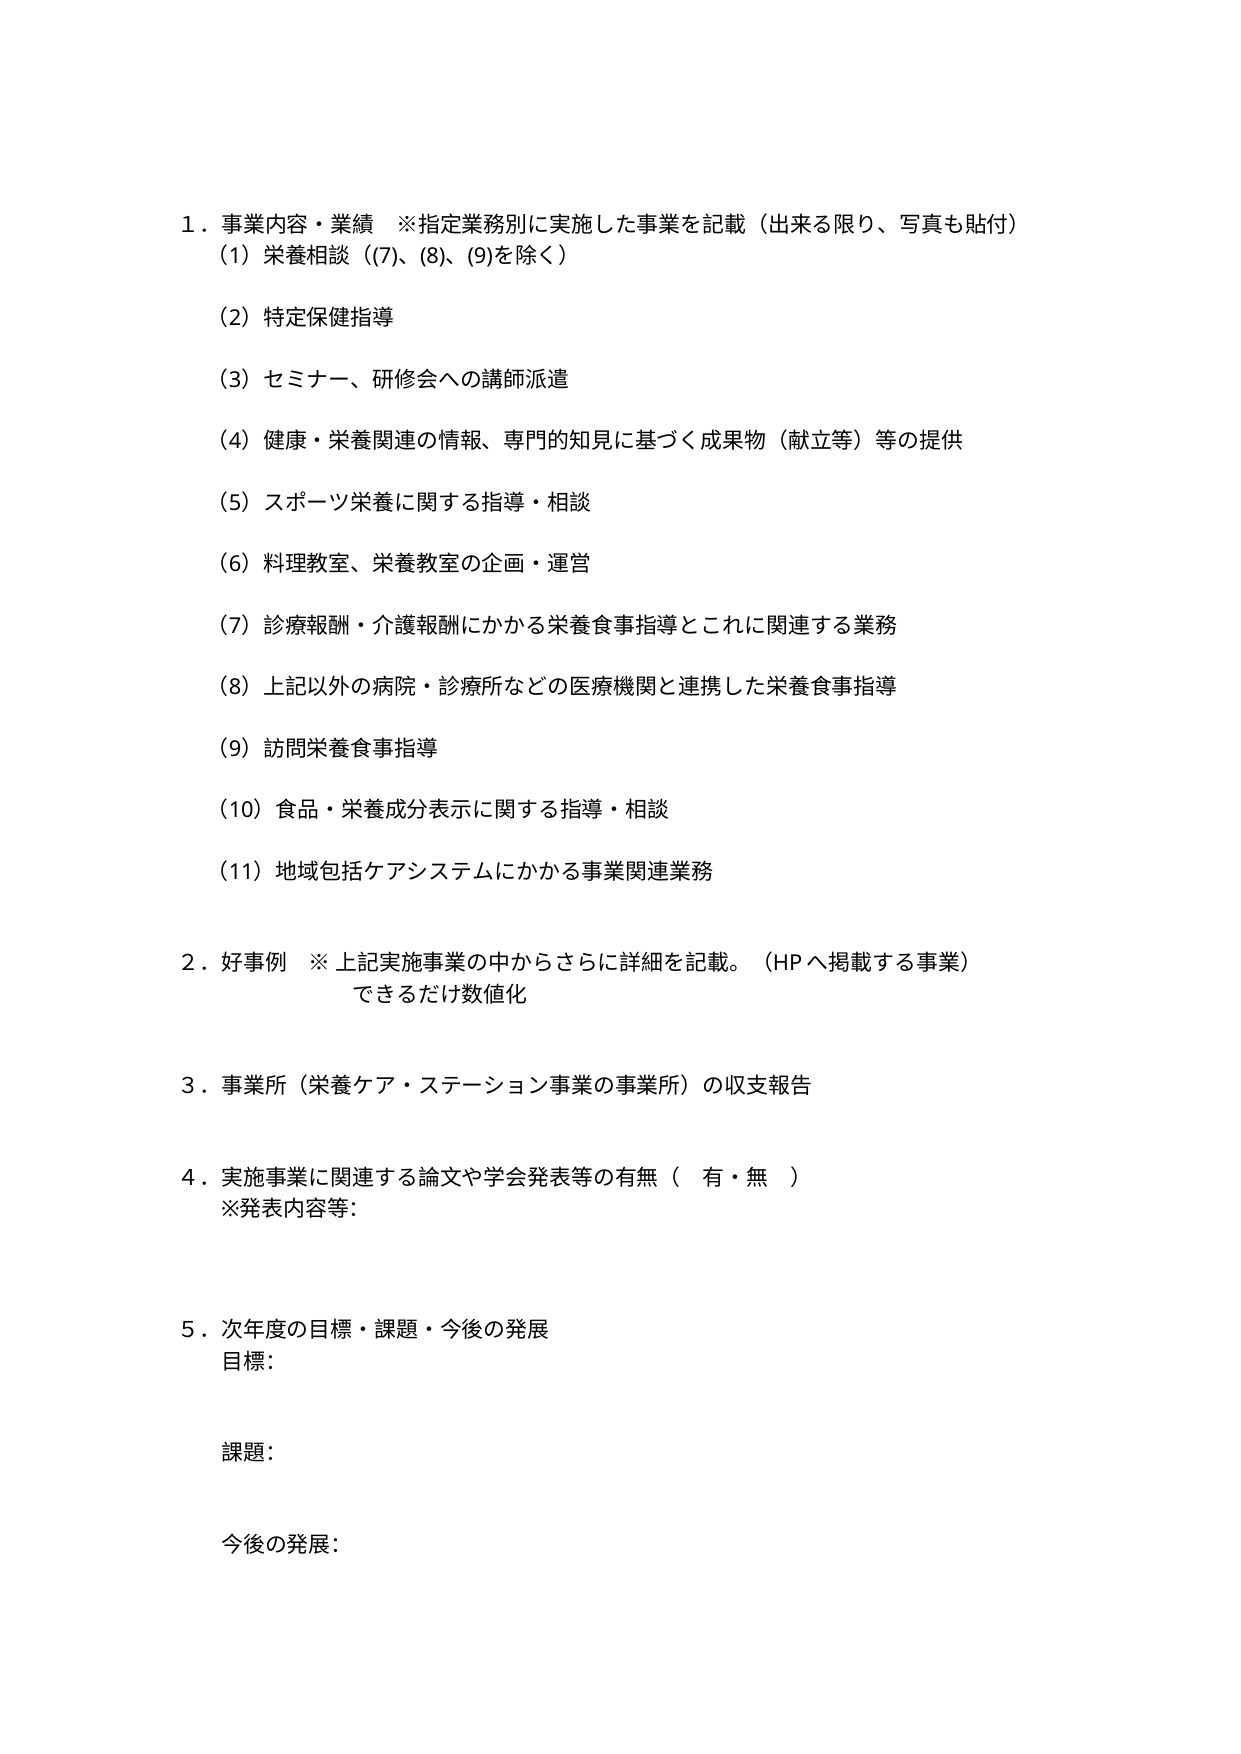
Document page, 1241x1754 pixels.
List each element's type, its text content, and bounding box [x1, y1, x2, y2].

text ５．次年度の目標・課題・今後の発展 [177, 1312, 1063, 1344]
text （4）健康・栄養関連の情報、専門的知見に基づく成果物（献立等）等の提供 [177, 423, 1063, 455]
text できるだけ数値化 [177, 977, 1063, 1009]
text ※発表内容等： [177, 1191, 1063, 1223]
text ２．好事例 ※ 上記実施事業の中からさらに詳細を記載。（HPへ掲載する事業） [177, 945, 1063, 977]
text （11）地域包括ケアシステムにかかる事業関連業務 [177, 854, 1063, 886]
text 課題： [177, 1435, 1063, 1467]
text １．事業内容・業績 ※指定業務別に実施した事業を記載（出来る限り、写真も貼付） [177, 207, 1063, 238]
text （6）料理教室、栄養教室の企画・運営 [177, 546, 1063, 578]
text （2）特定保健指導 [177, 300, 1063, 332]
text 目標： [177, 1344, 1063, 1376]
text （9）訪問栄養食事指導 [177, 731, 1063, 763]
text （5）スポーツ栄養に関する指導・相談 [177, 485, 1063, 516]
text （7）診療報酬・介護報酬にかかる栄養食事指導とこれに関連する業務 [177, 608, 1063, 639]
text ３．事業所（栄養ケア・ステーション事業の事業所）の収支報告 [177, 1068, 1063, 1100]
text （3）セミナー、研修会への講師派遣 [177, 362, 1063, 393]
text （1）栄養相談（(7)、(8)、(9)を除く） [177, 238, 1063, 270]
text ４．実施事業に関連する論文や学会発表等の有無（ 有・無 ） [177, 1160, 1063, 1191]
text （8）上記以外の病院・診療所などの医療機関と連携した栄養食事指導 [177, 669, 1063, 701]
text （10）食品・栄養成分表示に関する指導・相談 [177, 792, 1063, 824]
text 今後の発展： [177, 1527, 1063, 1558]
